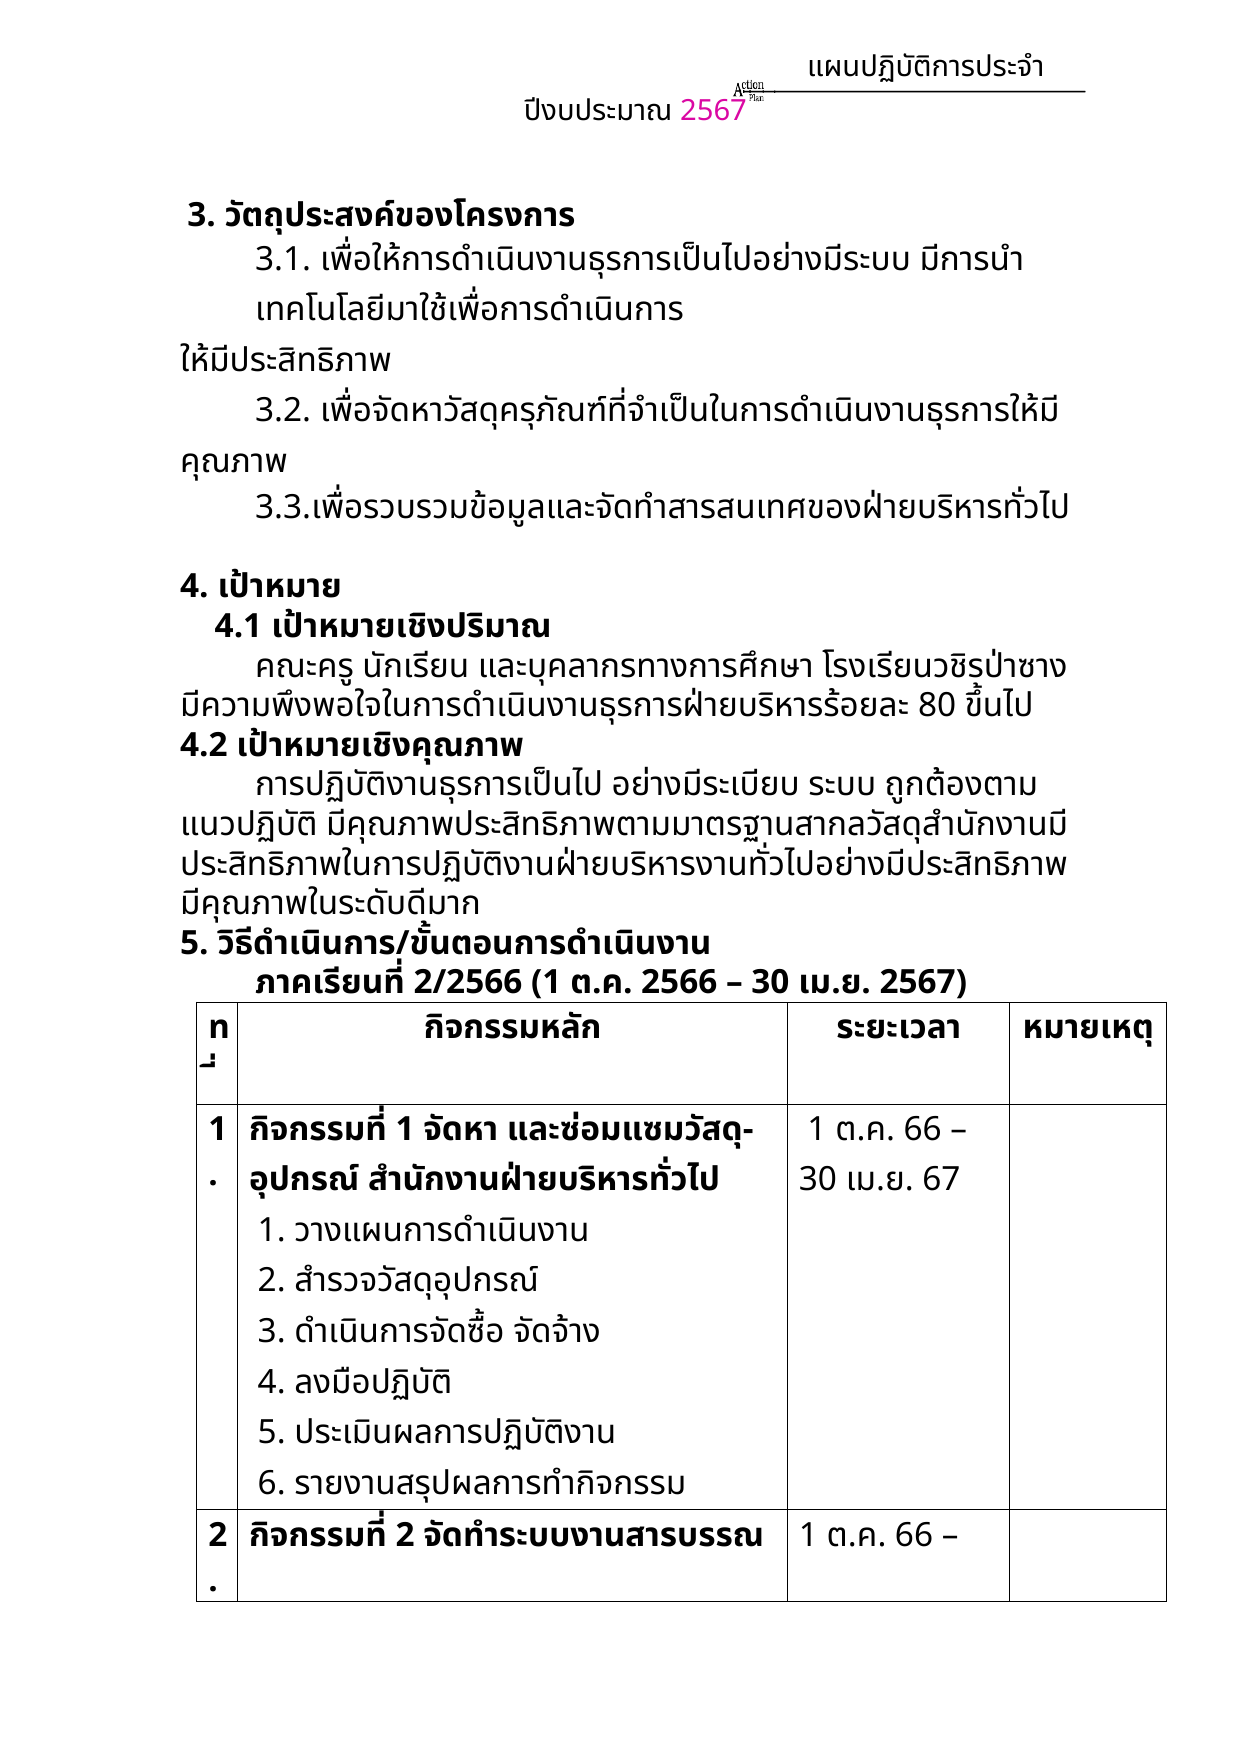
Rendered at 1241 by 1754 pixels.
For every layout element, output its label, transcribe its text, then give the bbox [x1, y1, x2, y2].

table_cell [238, 1510, 787, 1601]
text 5. วิธีดำเนินการ/ขั้นตอนการดำเนินงาน [180, 922, 1090, 962]
text 3.3.เพื่อรวบรวมข้อมูลและจัดทำสารสนเทศของฝ่ายบริหารทั่วไป [180, 487, 1090, 527]
table_header ที่ [197, 1003, 237, 1103]
text คณะครู นักเรียน และบุคลากรทางการศึกษา โรงเรียนวชิรป่าซาง มีความพึงพอใจในการดำเนินงานธุรการฝ่ายบริหารร้อยละ 80 ขึ้นไป [180, 645, 1090, 724]
picture [721, 76, 1088, 107]
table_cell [788, 1510, 1009, 1601]
table_cell 1. [197, 1105, 237, 1509]
text 4.1 เป้าหมายเชิงปริมาณ [180, 606, 1090, 645]
table_header หมายเหตุ [1010, 1003, 1166, 1103]
text การปฏิบัติงานธุรการเป็นไป อย่างมีระเบียบ ระบบ ถูกต้องตามแนวปฏิบัติ มีคุณภาพประสิทธิภาพตามมาตรฐานสากลวัสดุสำนักงานมีประสิทธิภาพในการปฏิบัติงานฝ่ายบริหารงานทั่วไปอย่างมีประสิทธิภาพ มีคุณภาพในระดับดีมาก [180, 764, 1090, 922]
table_cell กิจกรรมที่ 1 จัดหา และซ่อมแซมวัสดุ-อุปกรณ์ สำนักงานฝ่ายบริหารทั่วไป 1. วางแผนการดำเนินงาน 2. สำรวจวัสดุอุปกรณ์ 3. ดำเนินการจัดซื้อ จัดจ้าง 4. ลงมือปฏิบัติ 5. ประเมินผลการปฏิบัติงาน 6. รายงานสรุปผลการทำกิจกรรม [238, 1105, 787, 1509]
text 3.2. เพื่อจัดหาวัสดุครุภัณฑ์ที่จำเป็นในการดำเนินงานธุรการให้มีคุณภาพ [180, 386, 1090, 487]
table_cell [1010, 1510, 1166, 1601]
table_cell 2. [197, 1510, 237, 1601]
text 4. เป้าหมาย [180, 566, 1090, 606]
table_cell 1 ต.ค. 66 – 30 เม.ย. 67 [788, 1105, 1009, 1509]
table_cell [1010, 1105, 1166, 1509]
text ภาคเรียนที่ 2/2566 (1 ต.ค. 2566 – 30 เม.ย. 2567) [180, 962, 1090, 1002]
table_header ระยะเวลา [788, 1003, 1009, 1103]
table_header กิจกรรมหลัก [238, 1003, 787, 1103]
text 4.2 เป้าหมายเชิงคุณภาพ [180, 724, 1090, 764]
text 3.1. เพื่อให้การดำเนินงานธุรการเป็นไปอย่างมีระบบ มีการนำเทคโนโลยีมาใช้เพื่อการดำเนินการ [255, 234, 1090, 336]
text 3. วัตถุประสงค์ของโครงการ [180, 195, 1090, 234]
text ให้มีประสิทธิภาพ [180, 336, 1090, 386]
